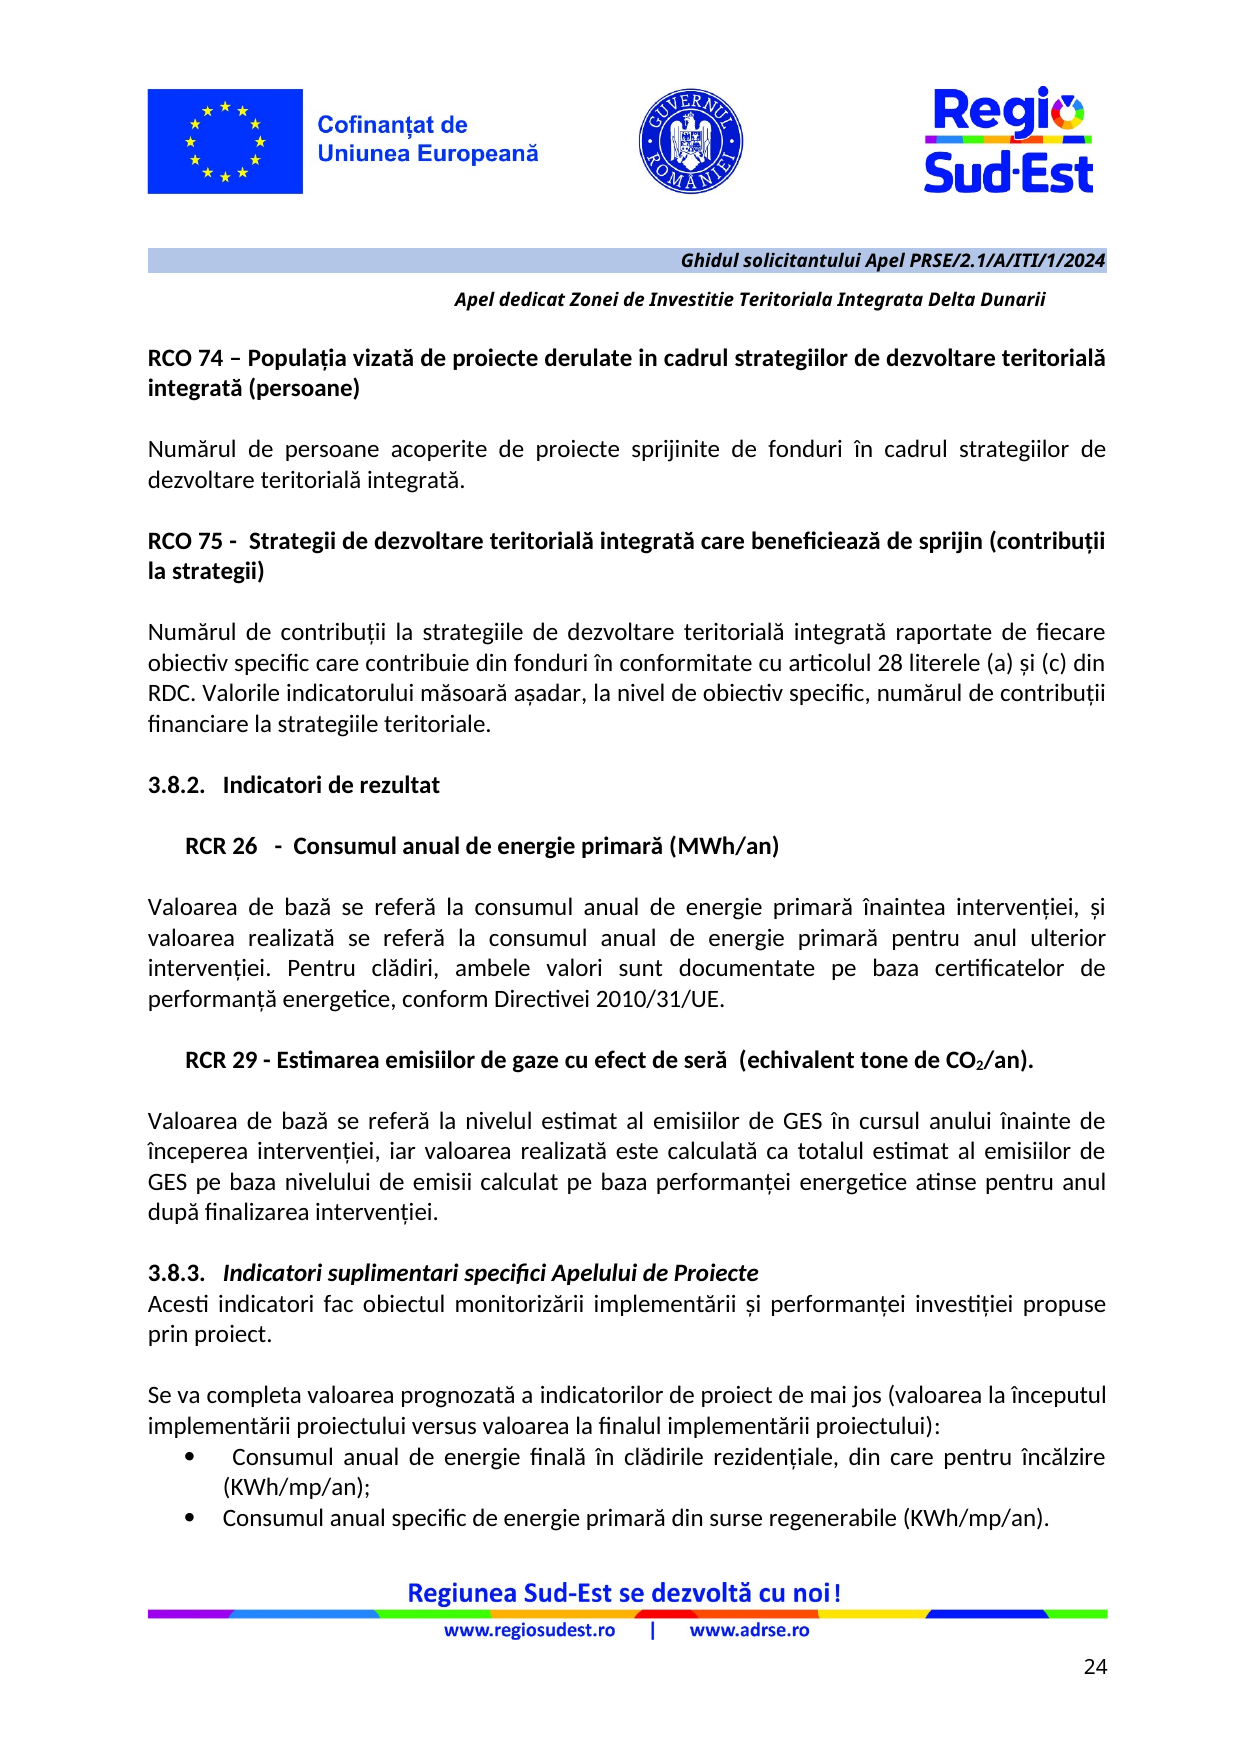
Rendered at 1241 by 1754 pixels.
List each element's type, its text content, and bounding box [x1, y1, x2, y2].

text Numărul de persoane acoperite de proiecte sprijinite de fonduri în cadrul strategiilor de dezvoltare teritorială integrată. [148, 433, 1107, 494]
text RCR 29 - Estimarea emisiilor de gaze cu efect de seră (echivalent tone de CO2/an). [148, 1044, 1107, 1074]
text Numărul de contribuții la strategiile de dezvoltare teritorială integrată raportate de fiecare obiectiv specific care contribuie din fonduri în conformitate cu articolul 28 literele (a) și (c) din RDC. Valorile indicatorului măsoară așadar, la nivel de obiectiv specific, numărul de contribuții financiare la strategiile teritoriale. [148, 617, 1107, 739]
subtitle Indicatori suplimentari specifici Apelului de Proiecte [148, 1257, 1107, 1288]
list Consumul anual de energie finală în clădirile rezidențiale, din care pentru încălzire (KWh/mp/an); [185, 1441, 1107, 1502]
text Valoarea de bază se referă la consumul anual de energie primară înaintea intervenției, și valoarea realizată se referă la consumul anual de energie primară pentru anul ulterior intervenției. Pentru clădiri, ambele valori sunt documentate pe baza certificatelor de performanță energetice, conform Directivei 2010/31/UE. [148, 891, 1107, 1013]
text Valoarea de bază se referă la nivelul estimat al emisiilor de GES în cursul anului înainte de începerea intervenției, iar valoarea realizată este calculată ca totalul estimat al emisiilor de GES pe baza nivelului de emisii calculat pe baza performanței energetice atinse pentru anul după finalizarea intervenției. [148, 1105, 1107, 1227]
text RCO 75 - Strategii de dezvoltare teritorială integrată care beneficiează de sprijin (contribuții la strategii) [148, 525, 1107, 586]
text RCO 74 – Populația vizată de proiecte derulate in cadrul strategiilor de dezvoltare teritorială integrată (persoane) [148, 342, 1107, 403]
list Acesti indicatori fac obiectul monitorizării implementării și performanței investiției propuse prin proiect. [148, 1288, 1107, 1349]
list Se va completa valoarea prognozată a indicatorilor de proiect de mai jos (valoarea la începutul implementării proiectului versus valoarea la finalul implementării proiectului): [148, 1379, 1107, 1441]
text RCR 26 - Consumul anual de energie primară (MWh/an) [148, 830, 1107, 861]
list Consumul anual specific de energie primară din surse regenerabile (KWh/mp/an). [185, 1502, 1107, 1532]
picture [147, 86, 1093, 195]
picture [147, 1582, 1108, 1640]
subtitle Indicatori de rezultat [148, 769, 1107, 800]
